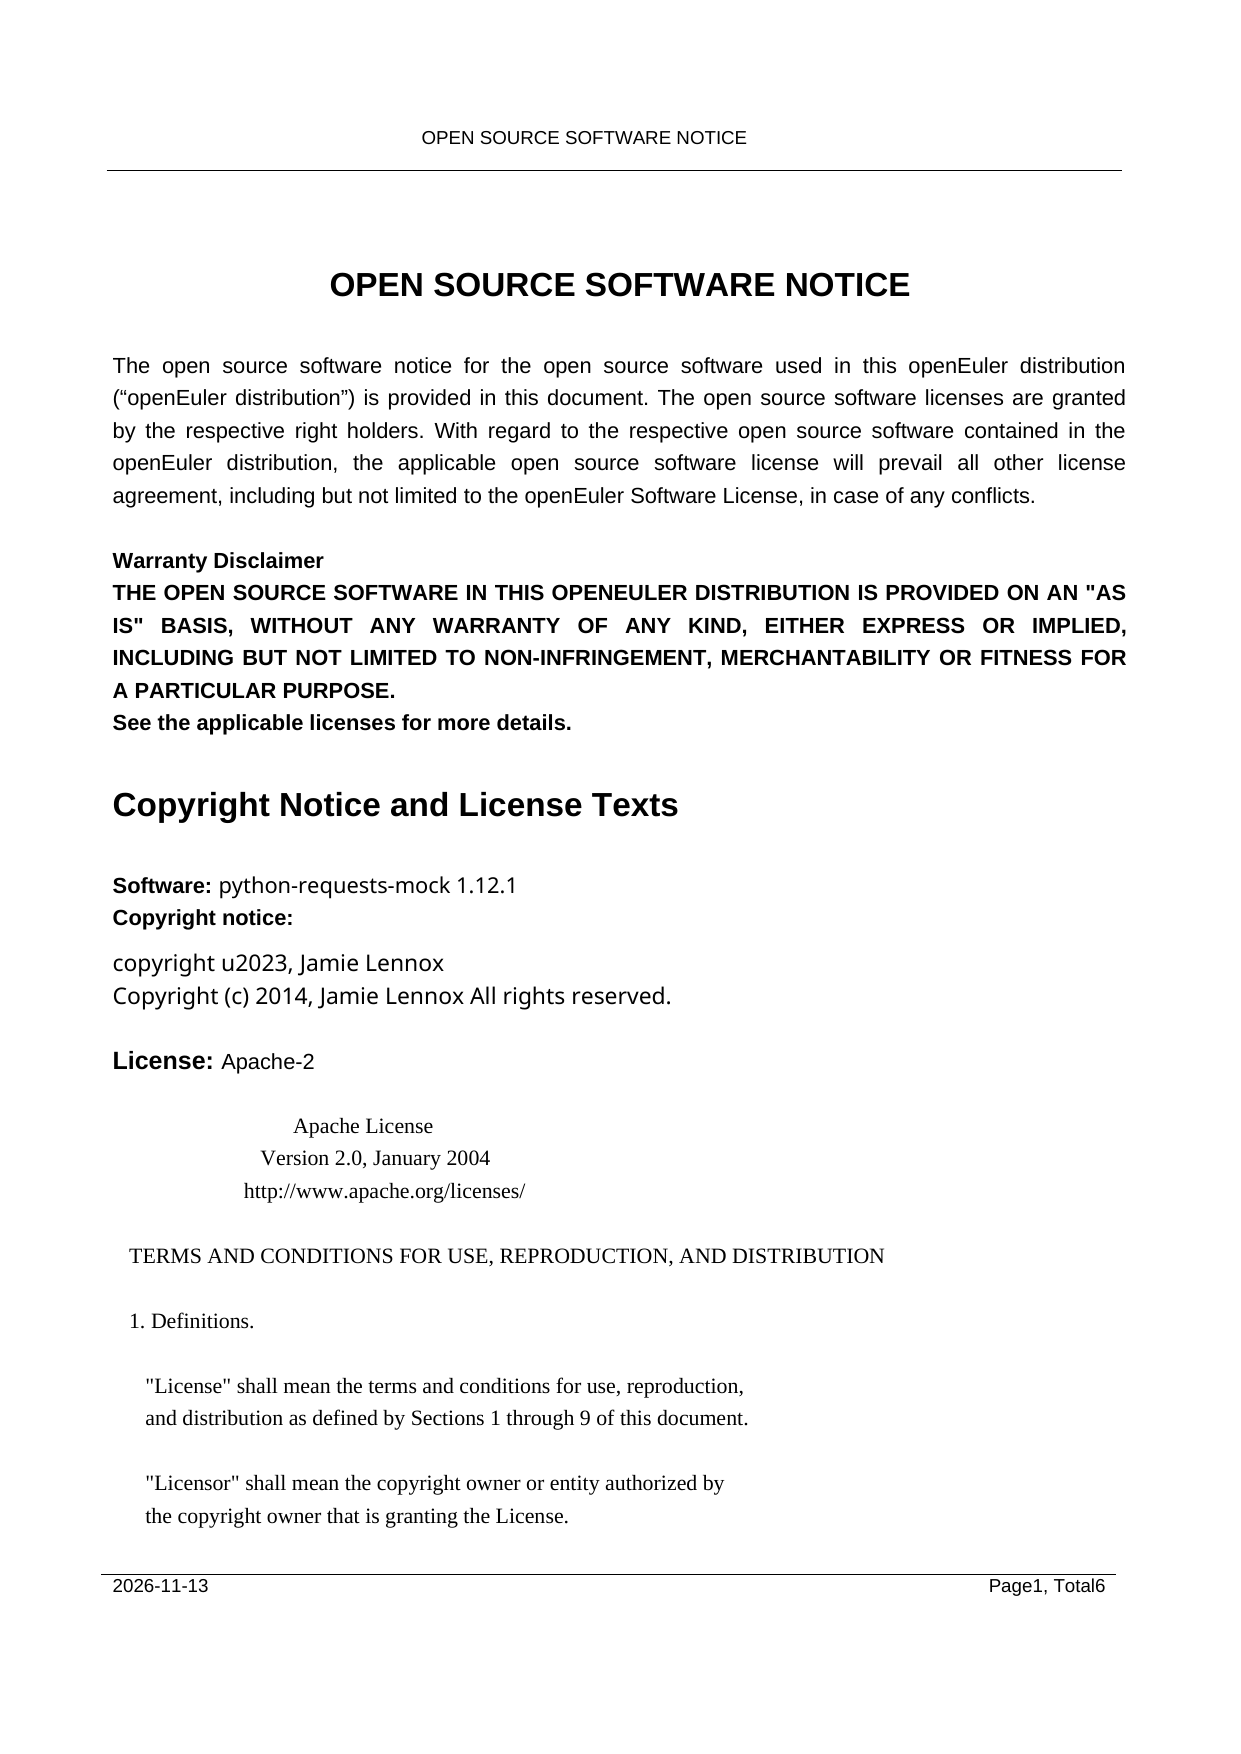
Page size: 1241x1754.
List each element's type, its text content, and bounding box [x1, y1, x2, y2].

text OPEN SOURCE SOFTWARE NOTICE [112, 251, 1128, 316]
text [112, 1077, 1128, 1532]
text THE OPEN SOURCE SOFTWARE IN THIS OPENEULER DISTRIBUTION IS PROVIDED ON AN "AS IS" BASIS, WITHOUT ANY WARRANTY OF ANY KIND, EITHER EXPRESS OR IMPLIED, INCLUDING BUT NOT LIMITED TO NON-INFRINGEMENT, MERCHANTABILITY OR FITNESS FOR A PARTICULAR PURPOSE. See the applicable licenses for more details. [112, 576, 1128, 739]
text Copyright Notice and License Texts [112, 771, 1128, 836]
text copyright u2023, Jamie Lennox Copyright (c) 2014, Jamie Lennox All rights reserved. [112, 947, 1128, 1044]
title Software: python-requests-mock 1.12.1 [112, 869, 1128, 901]
text License: Apache-2 [112, 1044, 1128, 1077]
text Copyright notice: [112, 901, 1128, 934]
text Warranty Disclaimer [112, 544, 1128, 576]
text The open source software notice for the open source software used in this openEuler distribution (“openEuler distribution”) is provided in this document. The open source software licenses are granted by the respective right holders. With regard to the respective open source software contained in the openEuler distribution, the applicable open source software license will prevail all other license agreement, including but not limited to the openEuler Software License, in case of any conflicts. [112, 349, 1128, 511]
